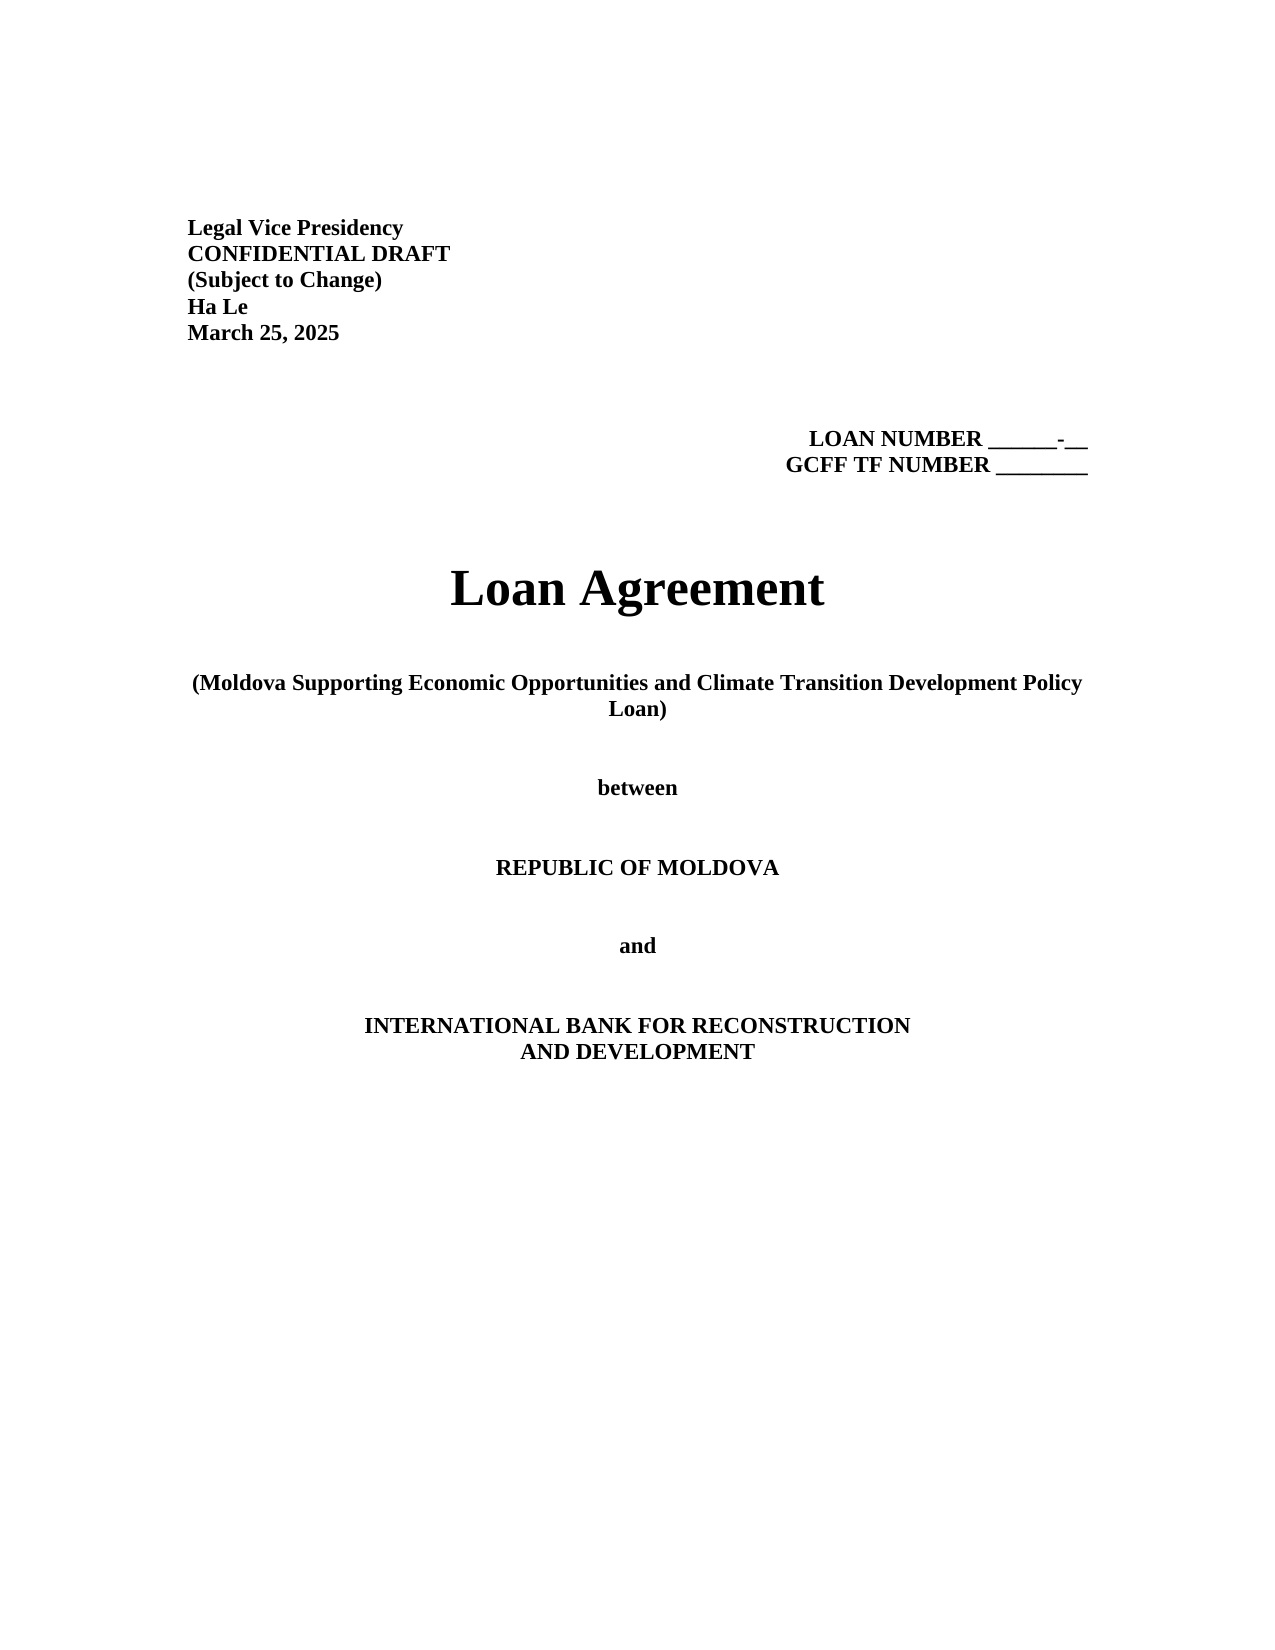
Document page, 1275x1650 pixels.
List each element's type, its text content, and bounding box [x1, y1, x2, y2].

text between [187, 774, 1087, 801]
text CONFIDENTIAL DRAFT [187, 240, 1087, 267]
text AND DEVELOPMENT [187, 1038, 1087, 1064]
text Loan Agreement [187, 556, 1087, 616]
text (Subject to Change) [187, 267, 1087, 293]
text (Moldova Supporting Economic Opportunities and Climate Transition Development Policy Loan) [187, 669, 1087, 722]
text and [187, 933, 1087, 959]
text REPUBLIC OF MOLDOVA [187, 853, 1087, 880]
text Ha Le [187, 293, 1087, 319]
text INTERNATIONAL BANK FOR RECONSTRUCTION [187, 1012, 1087, 1038]
text LOAN NUMBER ______-__ [187, 425, 1087, 451]
text Legal Vice Presidency [187, 214, 1087, 240]
text GCFF TF NUMBER ________ [187, 451, 1087, 477]
text March 25, 2025 [187, 319, 1087, 346]
